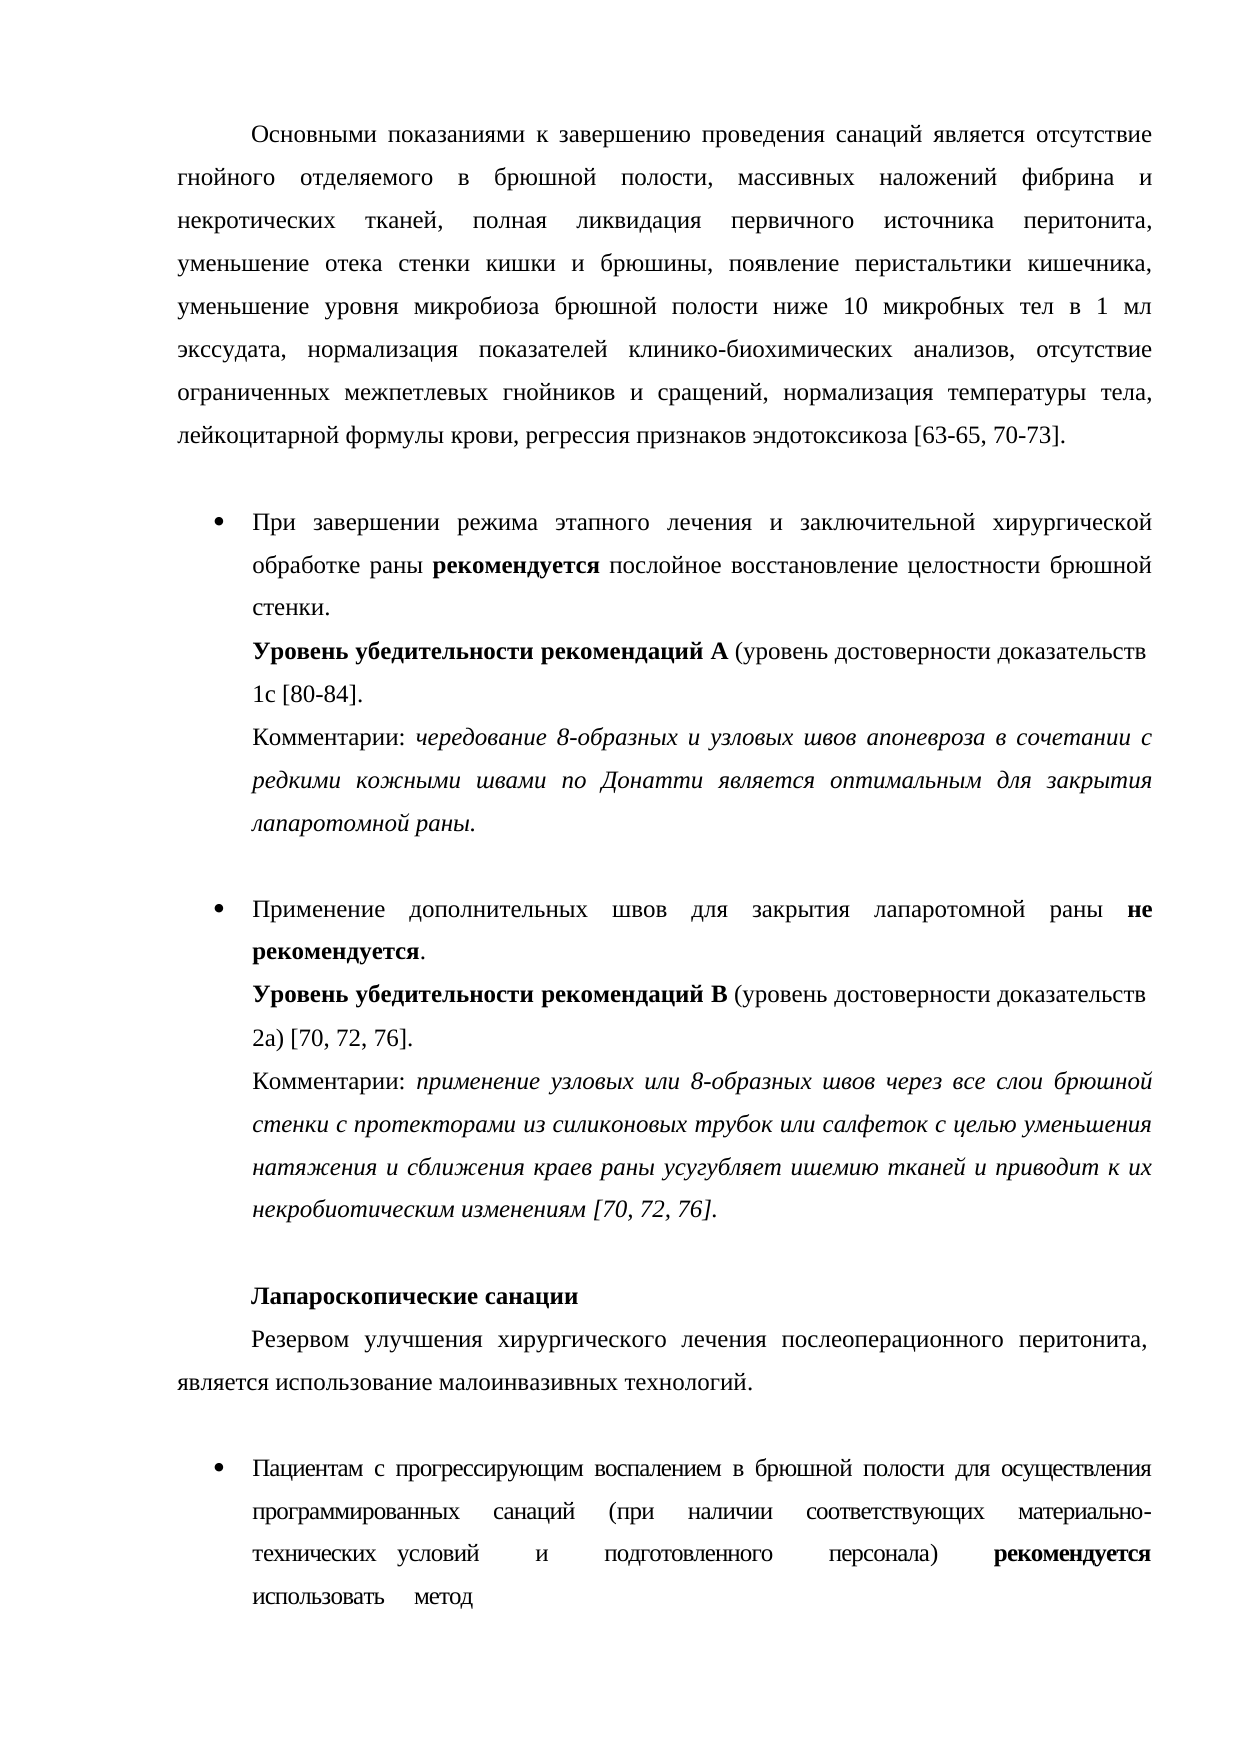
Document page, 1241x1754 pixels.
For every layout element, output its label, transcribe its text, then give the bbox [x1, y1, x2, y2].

subtitle Лапароскопические санации [251, 1281, 1163, 1310]
list Применение дополнительных швов для закрытия лапаротомной раны не рекомендуется. [214, 894, 1152, 965]
text 1с [80-84]. [252, 679, 1163, 708]
text Комментарии: применение узловых или 8-образных швов через все слои брюшной стенки с протекторами из силиконовых трубок или салфеток с целью уменьшения натяжения и сближения краев раны усугубляет ишемию тканей и приводит к их некробиотическим изменениям [70, 72, 76]. [252, 1066, 1152, 1223]
text Уровень убедительности рекомендаций А (уровень достоверности доказательств [252, 636, 1163, 664]
list При завершении режима этапного лечения и заключительной хирургической обработке раны рекомендуется послойное восстановление целостности брюшной стенки. [214, 507, 1152, 621]
text Комментарии: чередование 8-образных и узловых швов апоневроза в сочетании с редкими кожными швами по Донатти является оптимальным для закрытия лапаротомной раны. [252, 722, 1152, 837]
text 2а) [70, 72, 76]. [252, 1023, 1163, 1052]
text Резервом улучшения хирургического лечения послеоперационного перитонита, является использование малоинвазивных технологий. [177, 1324, 1152, 1396]
text Уровень убедительности рекомендаций В (уровень достоверности доказательств [252, 979, 1163, 1008]
text Основными показаниями к завершению проведения санаций является отсутствие гнойного отделяемого в брюшной полости, массивных наложений фибрина и некротических тканей, полная ликвидация первичного источника перитонита, уменьшение отека стенки кишки и брюшины, появление перистальтики кишечника, уменьшение уровня микробиоза брюшной полости ниже 10 микробных тел в 1 мл экссудата, нормализация показателей клинико-биохимических анализов, отсутствие ограниченных межпетлевых гнойников и сращений, нормализация температуры тела, лейкоцитарной формулы крови, регрессия признаков эндотоксикоза [63-65, 70-73]. [177, 119, 1152, 449]
list Пациентам с прогрессирующим воспалением в брюшной полости для осуществления программированных санаций (при наличии соответствующих материально-технических условий и подготовленного персонала) рекомендуется использовать метод [214, 1453, 1152, 1610]
